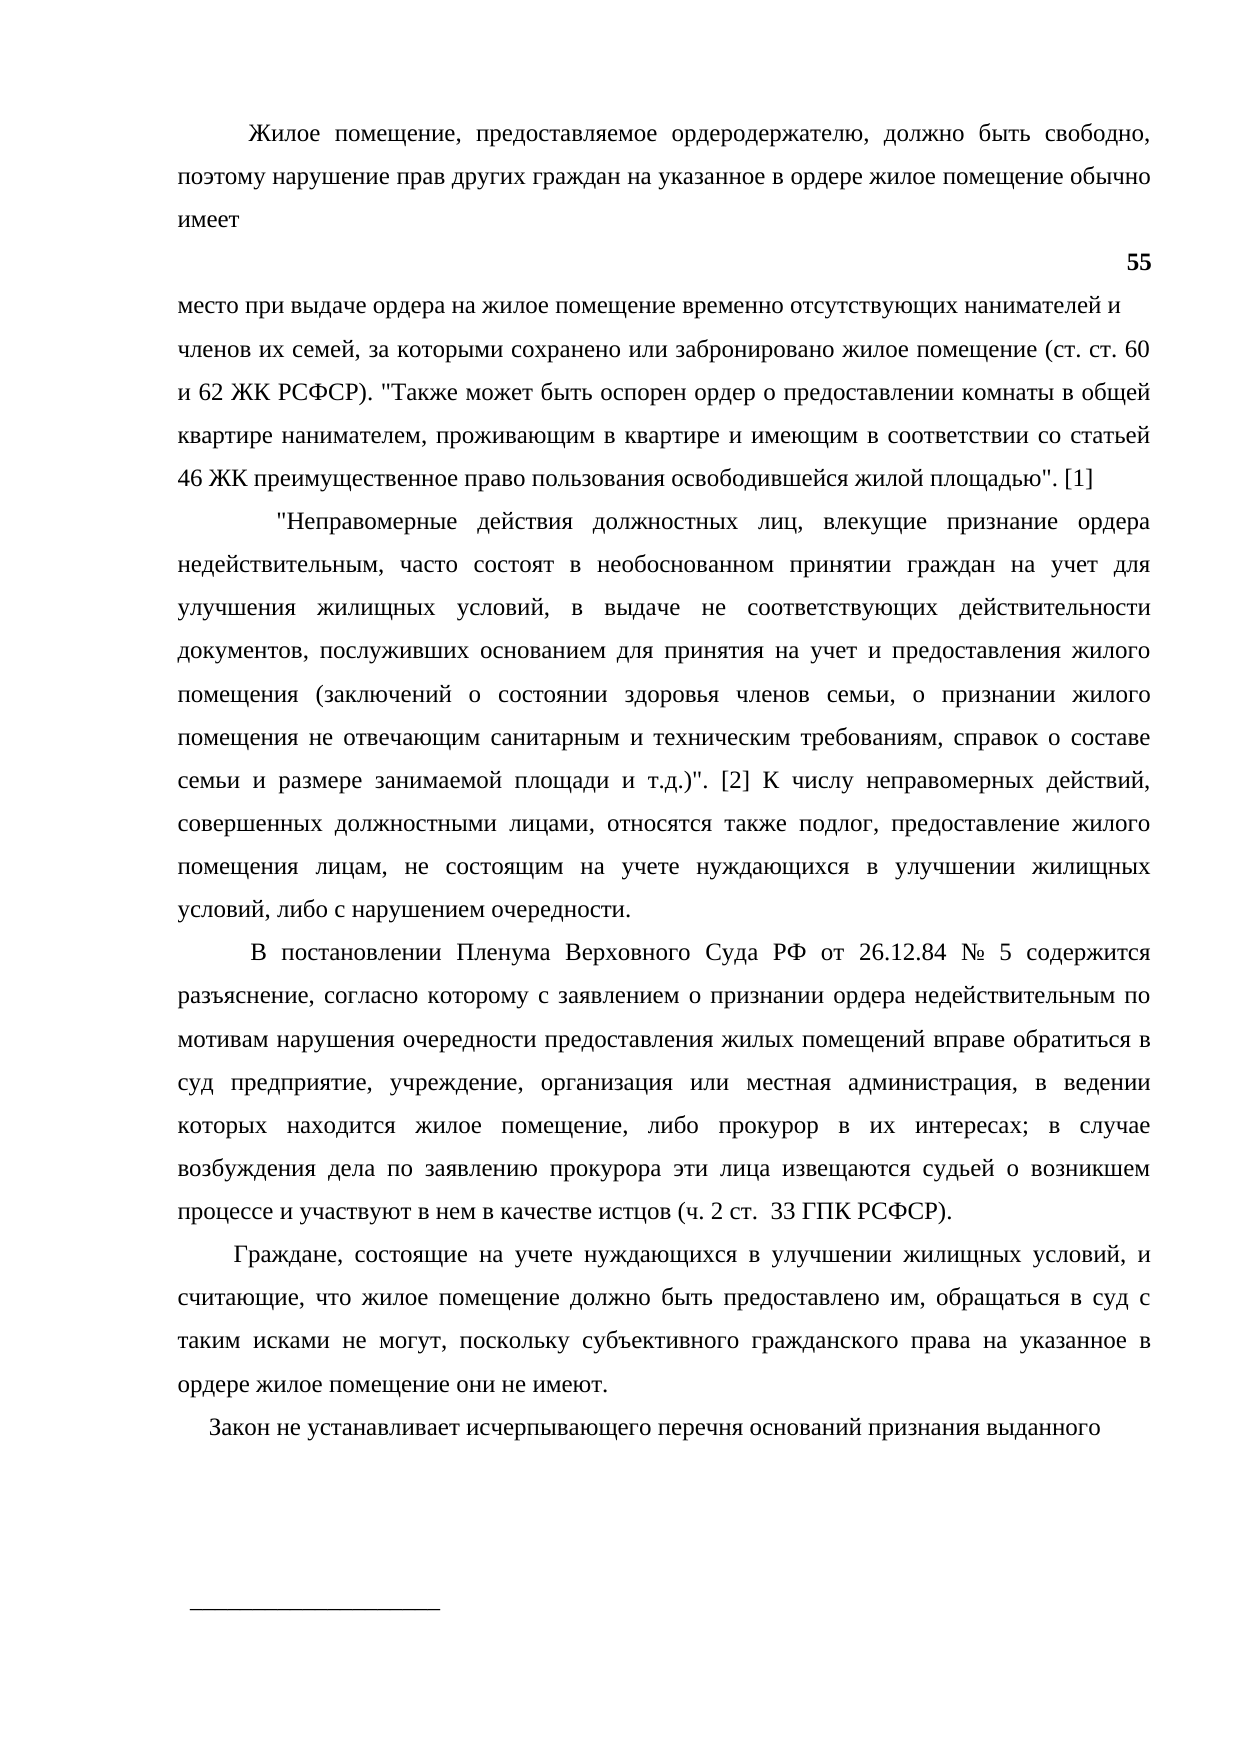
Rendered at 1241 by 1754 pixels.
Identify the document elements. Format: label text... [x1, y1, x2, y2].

text "Неправомерные действия должностных лиц, влекущие признание ордера недействительным, часто состоят в необоснованном принятии граждан на учет для улучшения жилищных условий, в выдаче не соответствующих действительности документов, послуживших основанием для принятия на учет и предоставления жилого помещения (заключений о состоянии здоровья членов семьи, о признании жилого помещения не отвечающим санитарным и техническим требованиям, справок о составе семьи и размере занимаемой площади и т.д.)". [2] К числу неправомерных действий, совершенных должностными лицами, относятся также подлог, предоставление жилого помещения лицам, не состоящим на учете нуждающихся в улучшении жилищных условий, либо с нарушением очередности. [177, 506, 1152, 923]
text членов их семей, за которыми сохранено или забронировано жилое помещение (ст. ст. 60 и 62 ЖК РСФСР). "Также может быть оспорен ордер о предоставлении комнаты в общей квартире нанимателем, проживающим в квартире и имеющим в соответствии со статьей 46 ЖК преимущественное право пользования освободившейся жилой площадью". [1] [177, 334, 1152, 492]
text ____________________ [177, 1584, 1152, 1613]
text 55 [177, 247, 1152, 276]
text Жилое помещение, предоставляемое ордеродержателю, должно быть свободно, поэтому нарушение прав других граждан на указанное в ордере жилое помещение обычно имеет [177, 118, 1152, 233]
text Закон не устанавливает исчерпывающего перечня оснований признания выданного [177, 1412, 1152, 1441]
text В постановлении Пленума Верховного Суда РФ от 26.12.84 № 5 содержится разъяснение, согласно которому с заявлением о признании ордера недействительным по мотивам нарушения очередности предоставления жилых помещений вправе обратиться в суд предприятие, учреждение, организация или местная администрация, в ведении которых находится жилое помещение, либо прокурор в их интересах; в случае возбуждения дела по заявлению прокурора эти лица извещаются судьей о возникшем процессе и участвуют в нем в качестве истцов (ч. 2 ст. 33 ГПК РСФСР). [177, 937, 1152, 1225]
text место при выдаче ордера на жилое помещение временно отсутствующих нанимателей и [177, 291, 1152, 319]
text Граждане, состоящие на учете нуждающихся в улучшении жилищных условий, и считающие, что жилое помещение должно быть предоставлено им, обращаться в суд с таким исками не могут, поскольку субъективного гражданского права на указанное в ордере жилое помещение они не имеют. [177, 1239, 1152, 1397]
